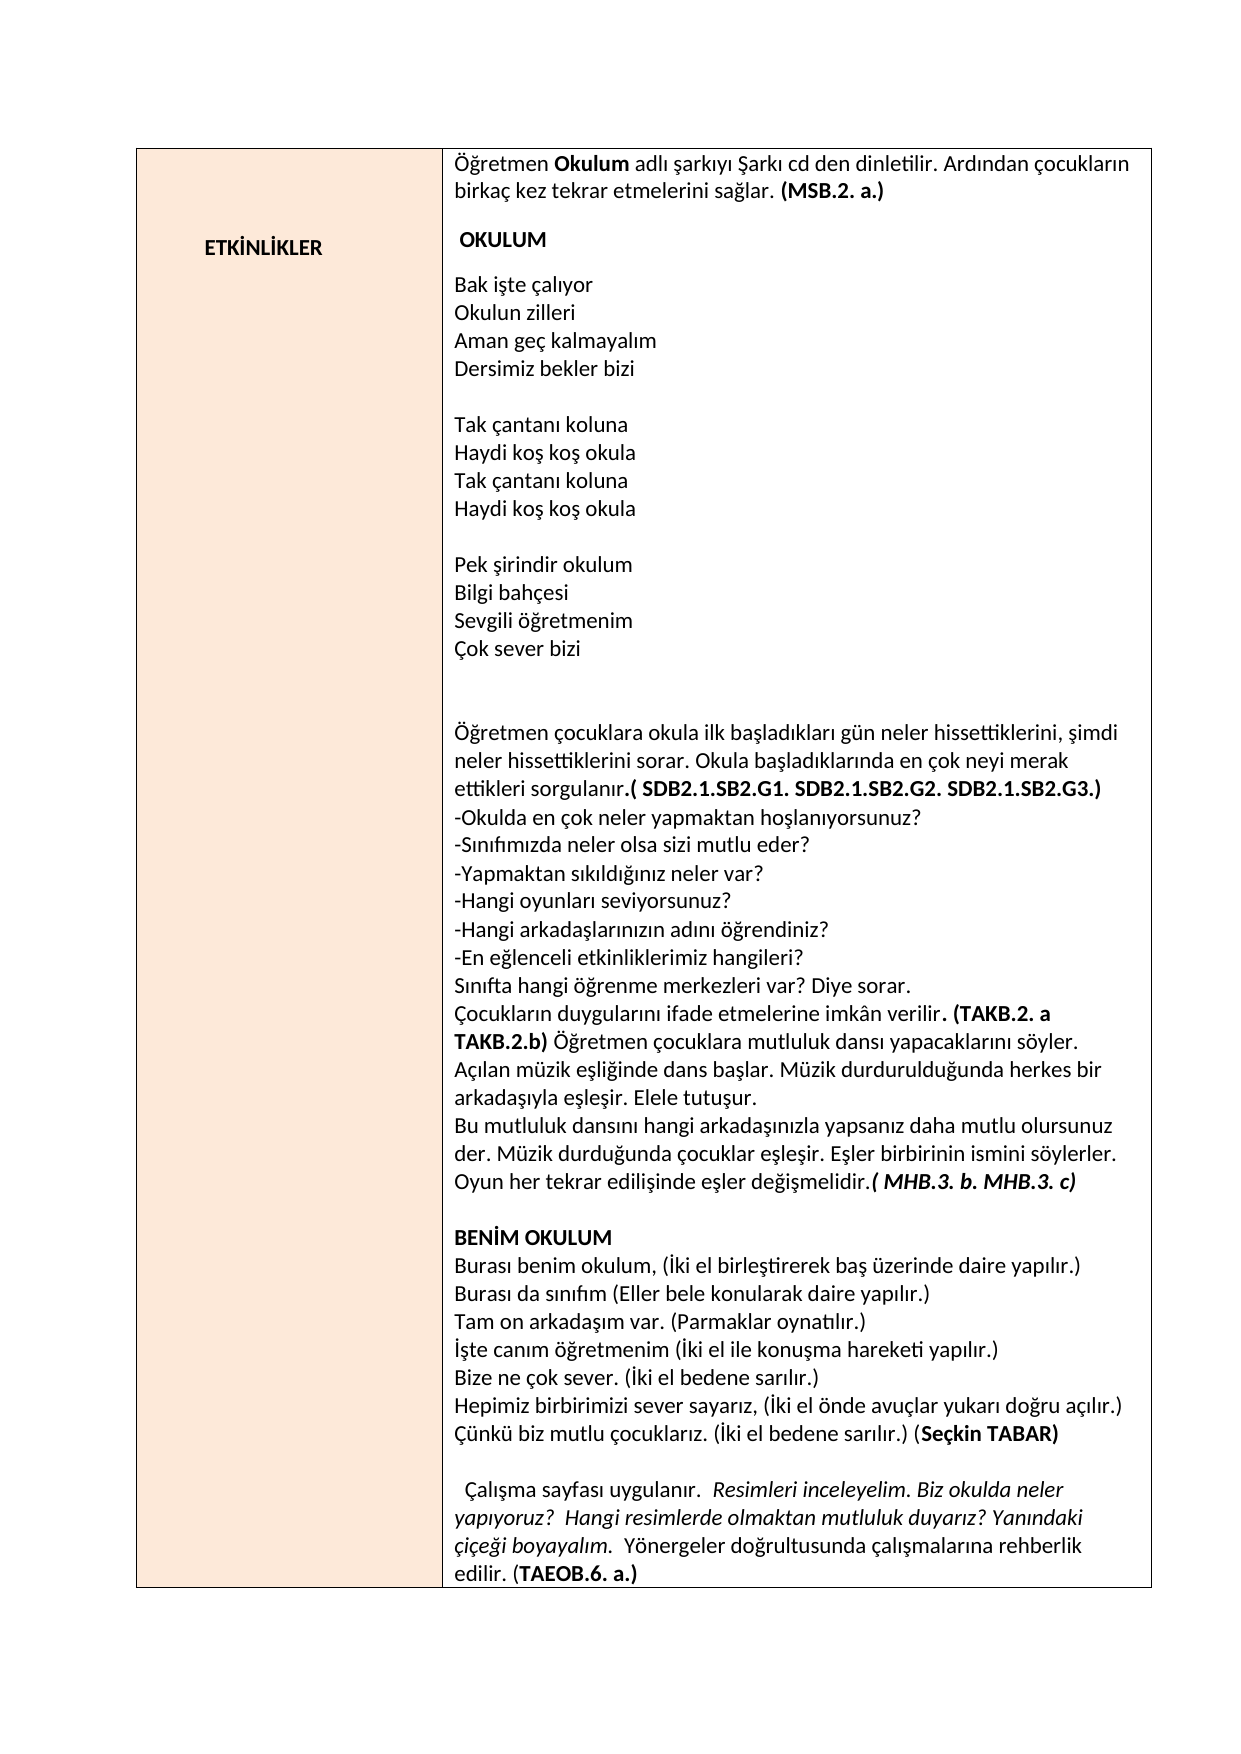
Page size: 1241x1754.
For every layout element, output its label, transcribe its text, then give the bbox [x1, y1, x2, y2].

table_cell ETKİNLİKLER [137, 149, 442, 1587]
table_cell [443, 149, 1151, 1587]
